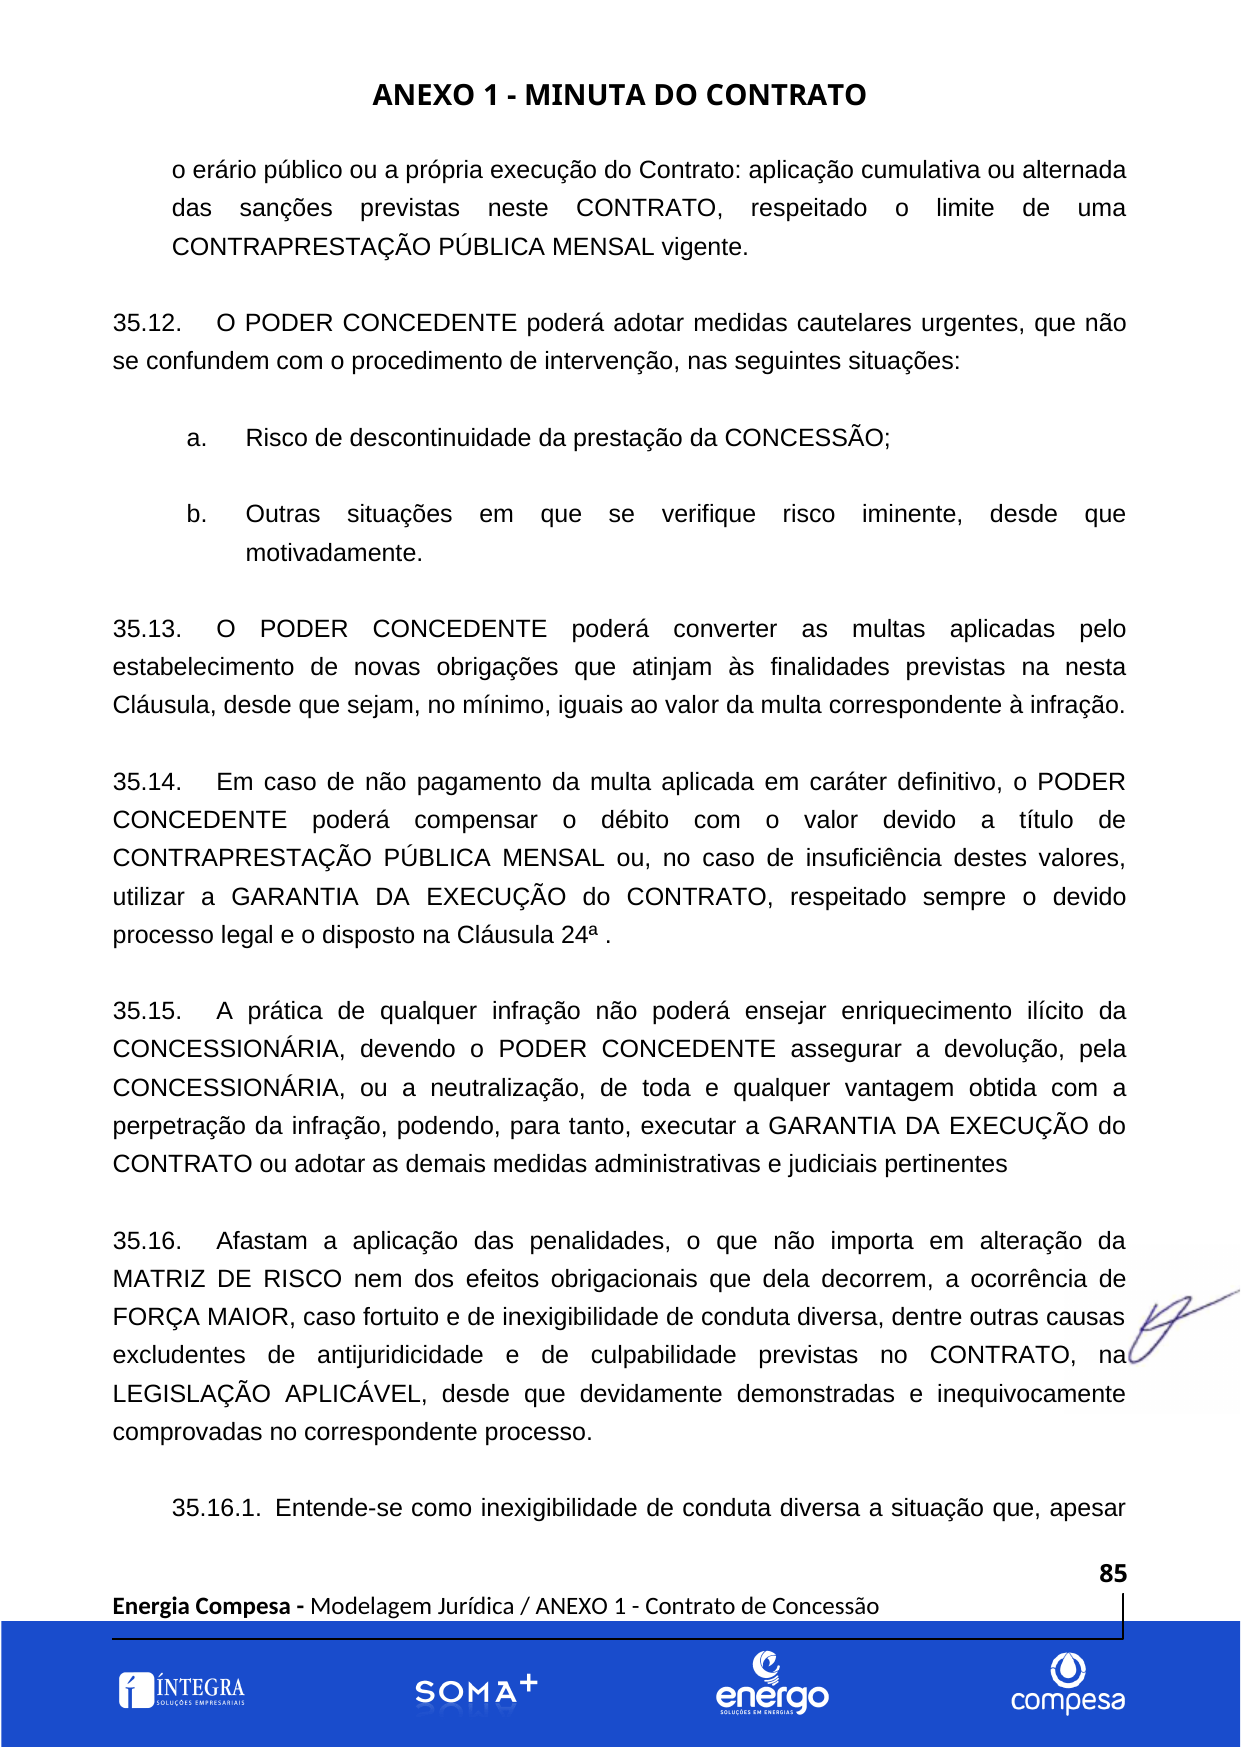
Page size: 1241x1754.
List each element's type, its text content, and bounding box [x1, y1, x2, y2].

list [172, 1493, 1128, 1522]
picture [1, 1621, 1241, 1747]
list O PODER CONCEDENTE poderá adotar medidas cautelares urgentes, que não se confundem com o procedimento de intervenção, nas seguintes situações: [112, 308, 1128, 375]
list Risco de descontinuidade da prestação da CONCESSÃO; [186, 423, 1128, 452]
list Outras situações em que se verifique risco iminente, desde que motivadamente. [186, 499, 1128, 566]
list Afastam a aplicação das penalidades, o que não importa em alteração da MATRIZ DE RISCO nem dos efeitos obrigacionais que dela decorrem, a ocorrência de FORÇA MAIOR, caso fortuito e de inexigibilidade de conduta diversa, dentre outras causas excludentes de antijuridicidade e de culpabilidade previstas no CONTRATO, na LEGISLAÇÃO APLICÁVEL, desde que devidamente demonstradas e inequivocamente comprovadas no correspondente processo. [112, 1226, 1128, 1446]
list O PODER CONCEDENTE poderá converter as multas aplicadas pelo estabelecimento de novas obrigações que atinjam às finalidades previstas na nesta Cláusula, desde que sejam, no mínimo, iguais ao valor da multa correspondente à infração. [112, 614, 1128, 719]
list A prática de qualquer infração não poderá ensejar enriquecimento ilícito da CONCESSIONÁRIA, devendo o PODER CONCEDENTE assegurar a devolução, pela CONCESSIONÁRIA, ou a neutralização, de toda e qualquer vantagem obtida com a perpetração da infração, podendo, para tanto, executar a GARANTIA DA EXECUÇÃO do CONTRATO ou adotar as demais medidas administrativas e judiciais pertinentes [112, 996, 1128, 1178]
list Em caso de não pagamento da multa aplicada em caráter definitivo, o PODER CONCEDENTE poderá compensar o débito com o valor devido a título de CONTRAPRESTAÇÃO PÚBLICA MENSAL ou, no caso de insuficiência destes valores, utilizar a GARANTIA DA EXECUÇÃO do CONTRATO, respeitado sempre o devido processo legal e o disposto na Cláusula 24ª . [112, 767, 1128, 948]
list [172, 155, 1128, 260]
picture [1128, 1245, 1241, 1413]
